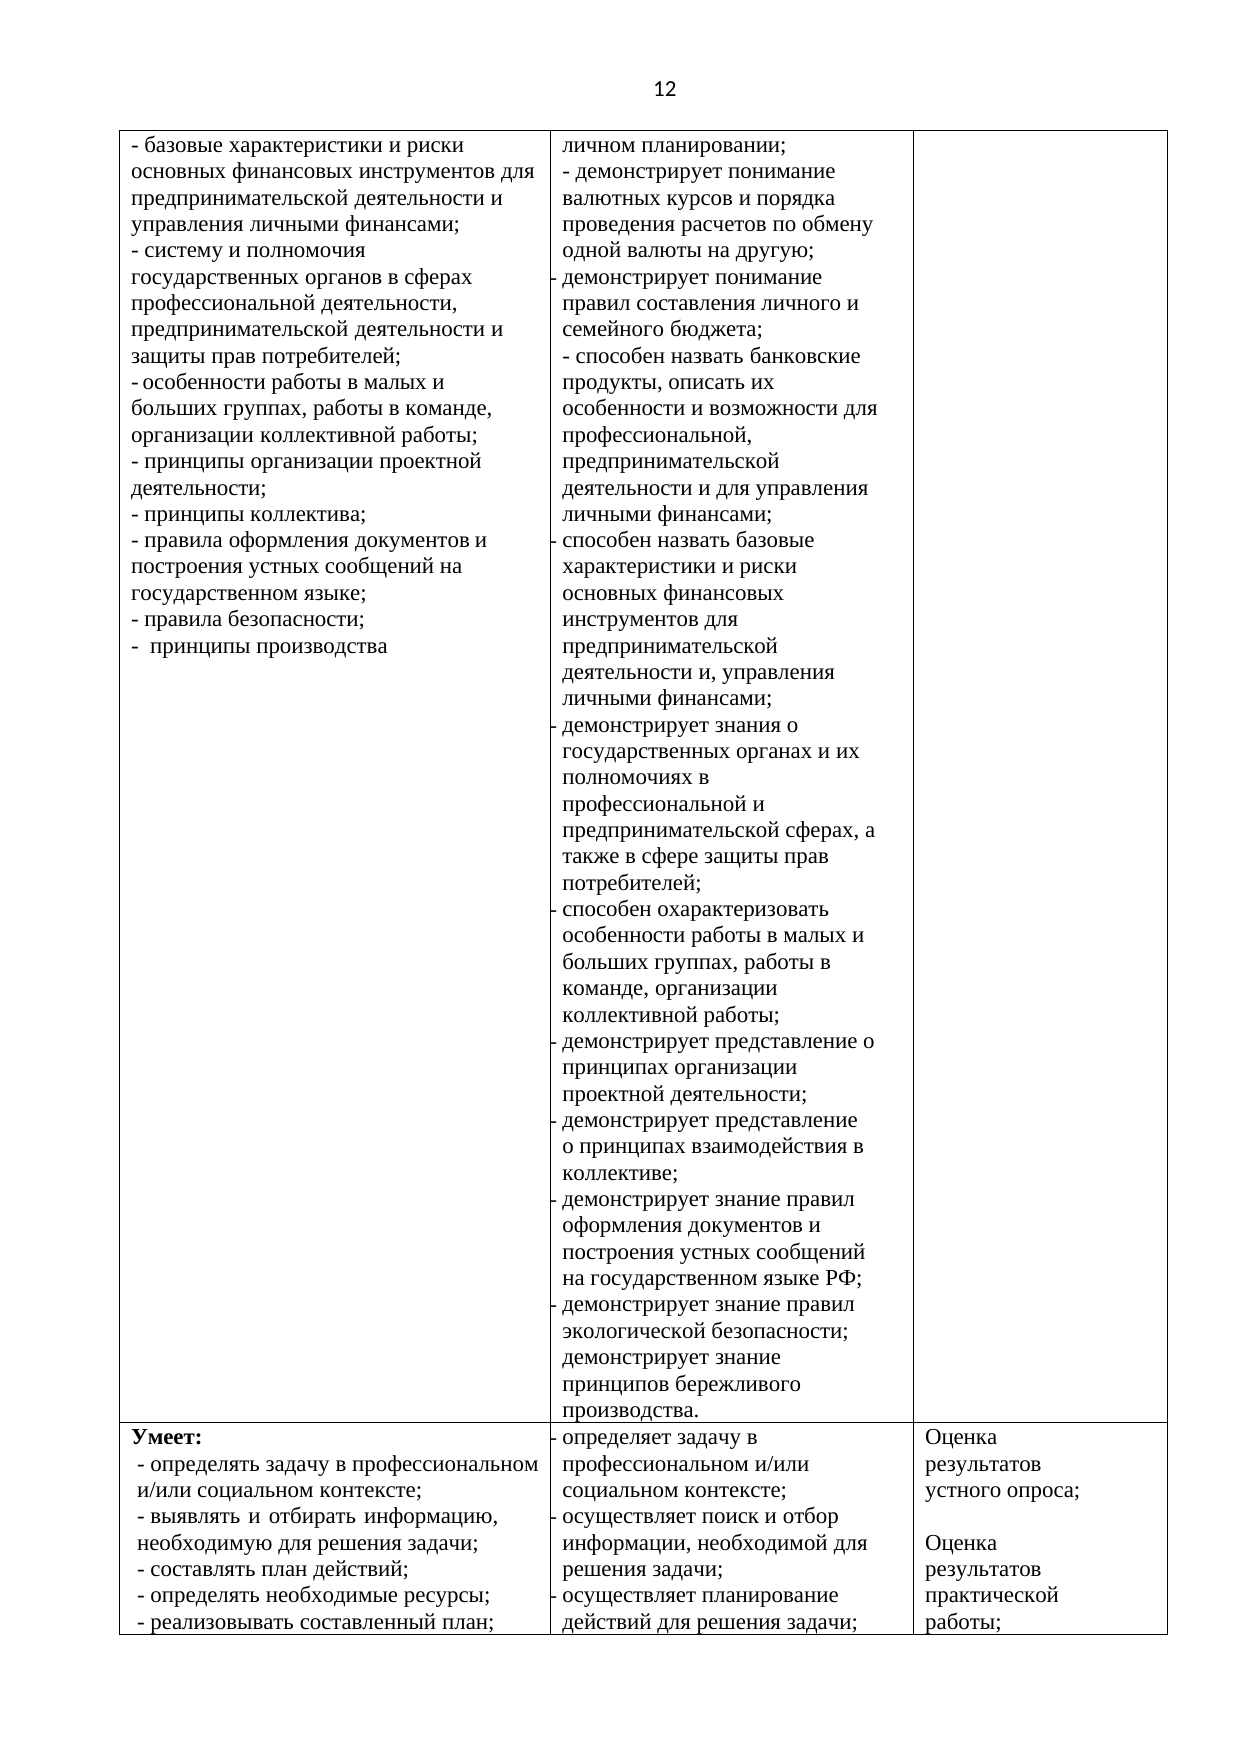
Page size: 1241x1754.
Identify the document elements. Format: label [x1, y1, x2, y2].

table_cell [551, 1423, 913, 1634]
table_cell [120, 1423, 550, 1634]
table_cell [120, 131, 550, 1422]
table_cell [551, 131, 913, 1422]
table_cell [914, 131, 1167, 1422]
table_cell [914, 1423, 1167, 1634]
